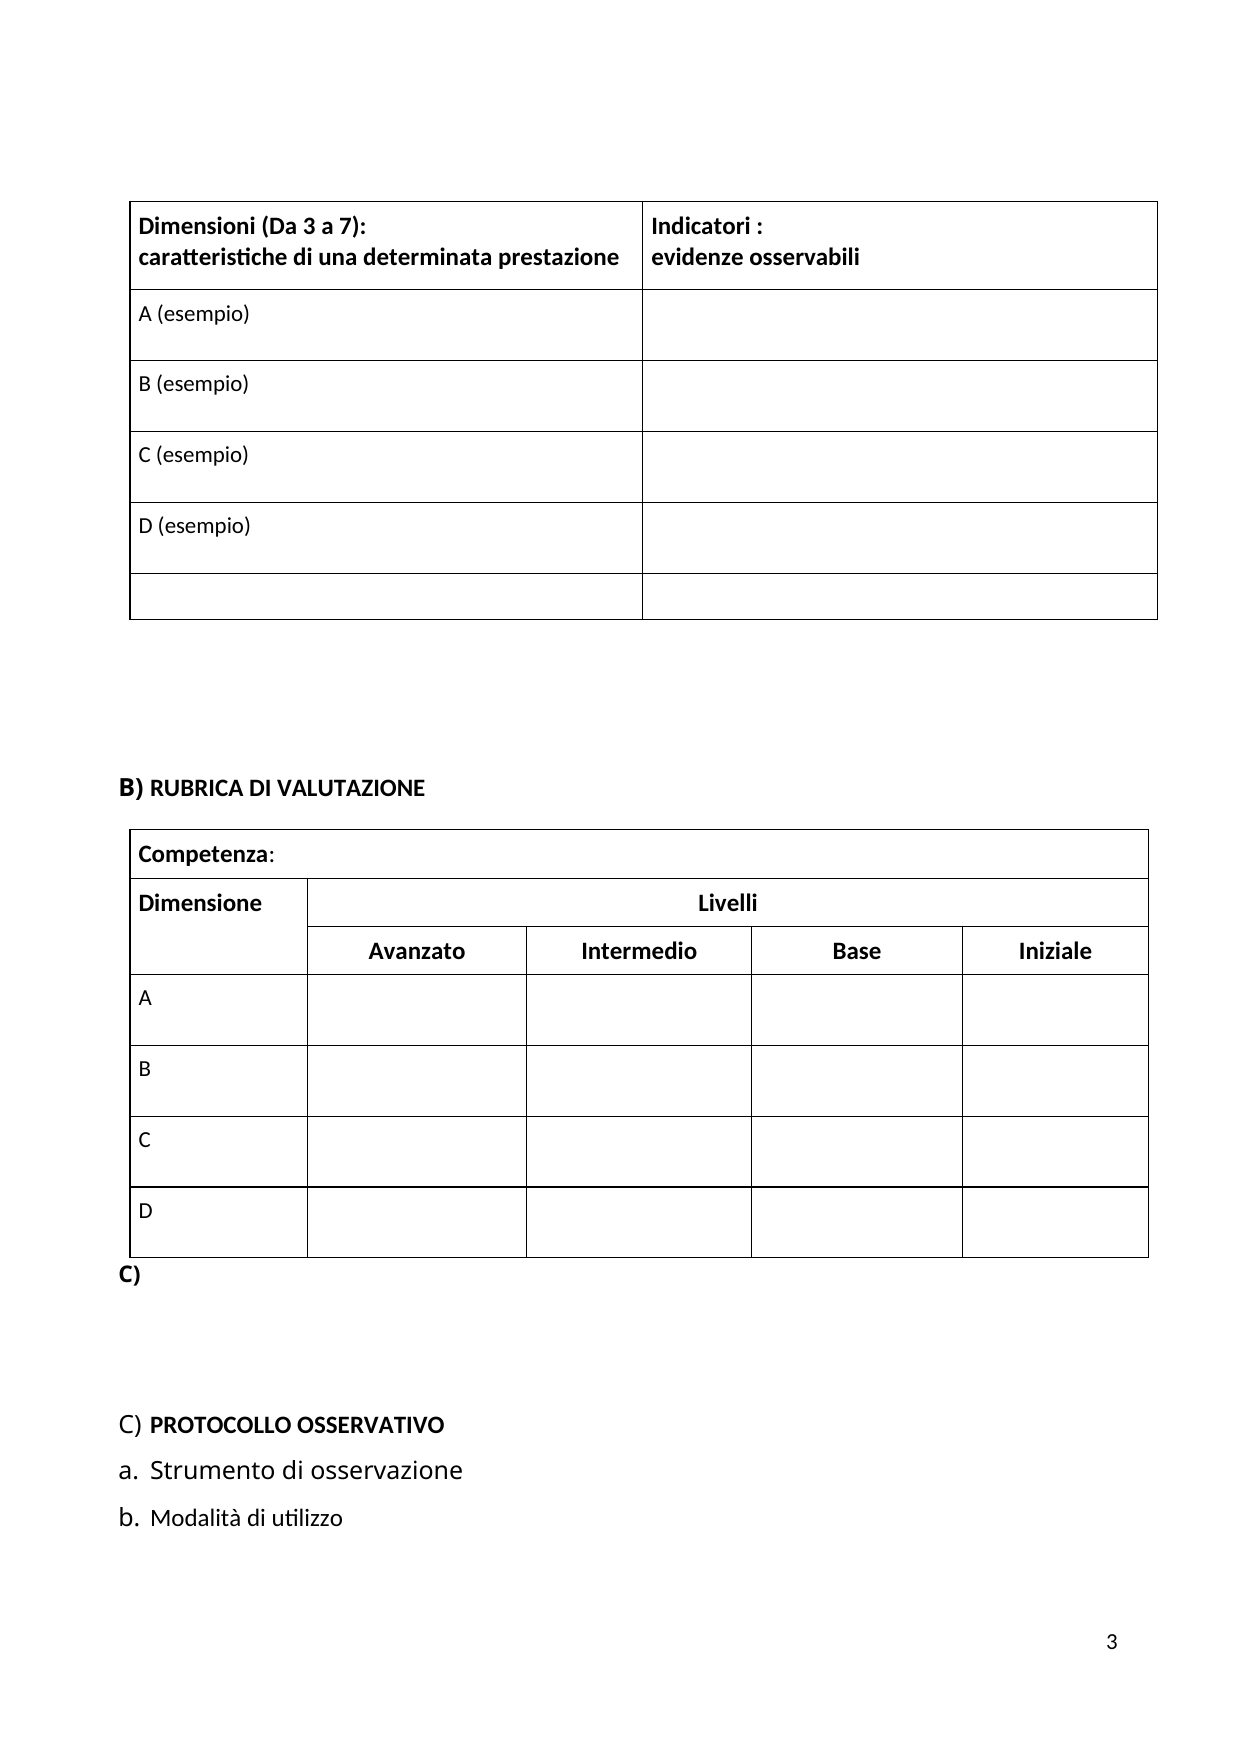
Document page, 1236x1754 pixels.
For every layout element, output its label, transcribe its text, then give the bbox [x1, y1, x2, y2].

table_cell B (esempio) [131, 361, 642, 431]
table_cell [527, 1188, 751, 1257]
table_cell [308, 975, 526, 1045]
table_cell D (esempio) [131, 503, 642, 573]
table_header Competenza: [131, 830, 962, 877]
table_cell [752, 1188, 962, 1257]
table_cell B [131, 1046, 307, 1116]
table_cell Dimensione [131, 879, 307, 974]
list Strumento di osservazione [118, 1453, 1117, 1487]
table_cell [752, 975, 962, 1045]
table_cell A [131, 975, 307, 1045]
table_cell [752, 1046, 962, 1116]
table_cell [643, 503, 1157, 573]
list Modalità di utilizzo [118, 1499, 1117, 1534]
table_cell [527, 975, 751, 1045]
table_cell Avanzato [308, 927, 526, 974]
table_cell Livelli [308, 879, 1148, 926]
table_cell [527, 1046, 751, 1116]
table_cell [963, 1046, 1148, 1116]
table_header Indicatori : evidenze osservabili [643, 202, 1157, 289]
table_cell [308, 1117, 526, 1186]
table_cell [643, 361, 1157, 431]
table_cell [963, 1188, 1148, 1257]
table_header Dimensioni (Da 3 a 7): caratteristiche di una determinata prestazione [131, 202, 642, 289]
table_cell [963, 975, 1148, 1045]
table_cell [643, 290, 1157, 360]
table_cell [752, 1117, 962, 1186]
list Protocollo osservativo [118, 1406, 1117, 1441]
table_cell Iniziale [963, 927, 1148, 974]
table_cell C [131, 1117, 307, 1186]
table_cell [643, 432, 1157, 502]
list RUBRICA DI VALUTAZIONE [118, 769, 1117, 803]
table_cell [527, 1117, 751, 1186]
table_cell [308, 1046, 526, 1116]
table_cell [308, 1188, 526, 1257]
table_header [962, 830, 1148, 877]
table_cell C (esempio) [131, 432, 642, 502]
table_cell Intermedio [527, 927, 751, 974]
table_cell [963, 1117, 1148, 1186]
table_cell [131, 574, 642, 619]
table_cell D [131, 1188, 307, 1257]
table_cell [643, 574, 1157, 619]
table_cell Base [752, 927, 962, 974]
table_cell A (esempio) [131, 290, 642, 360]
